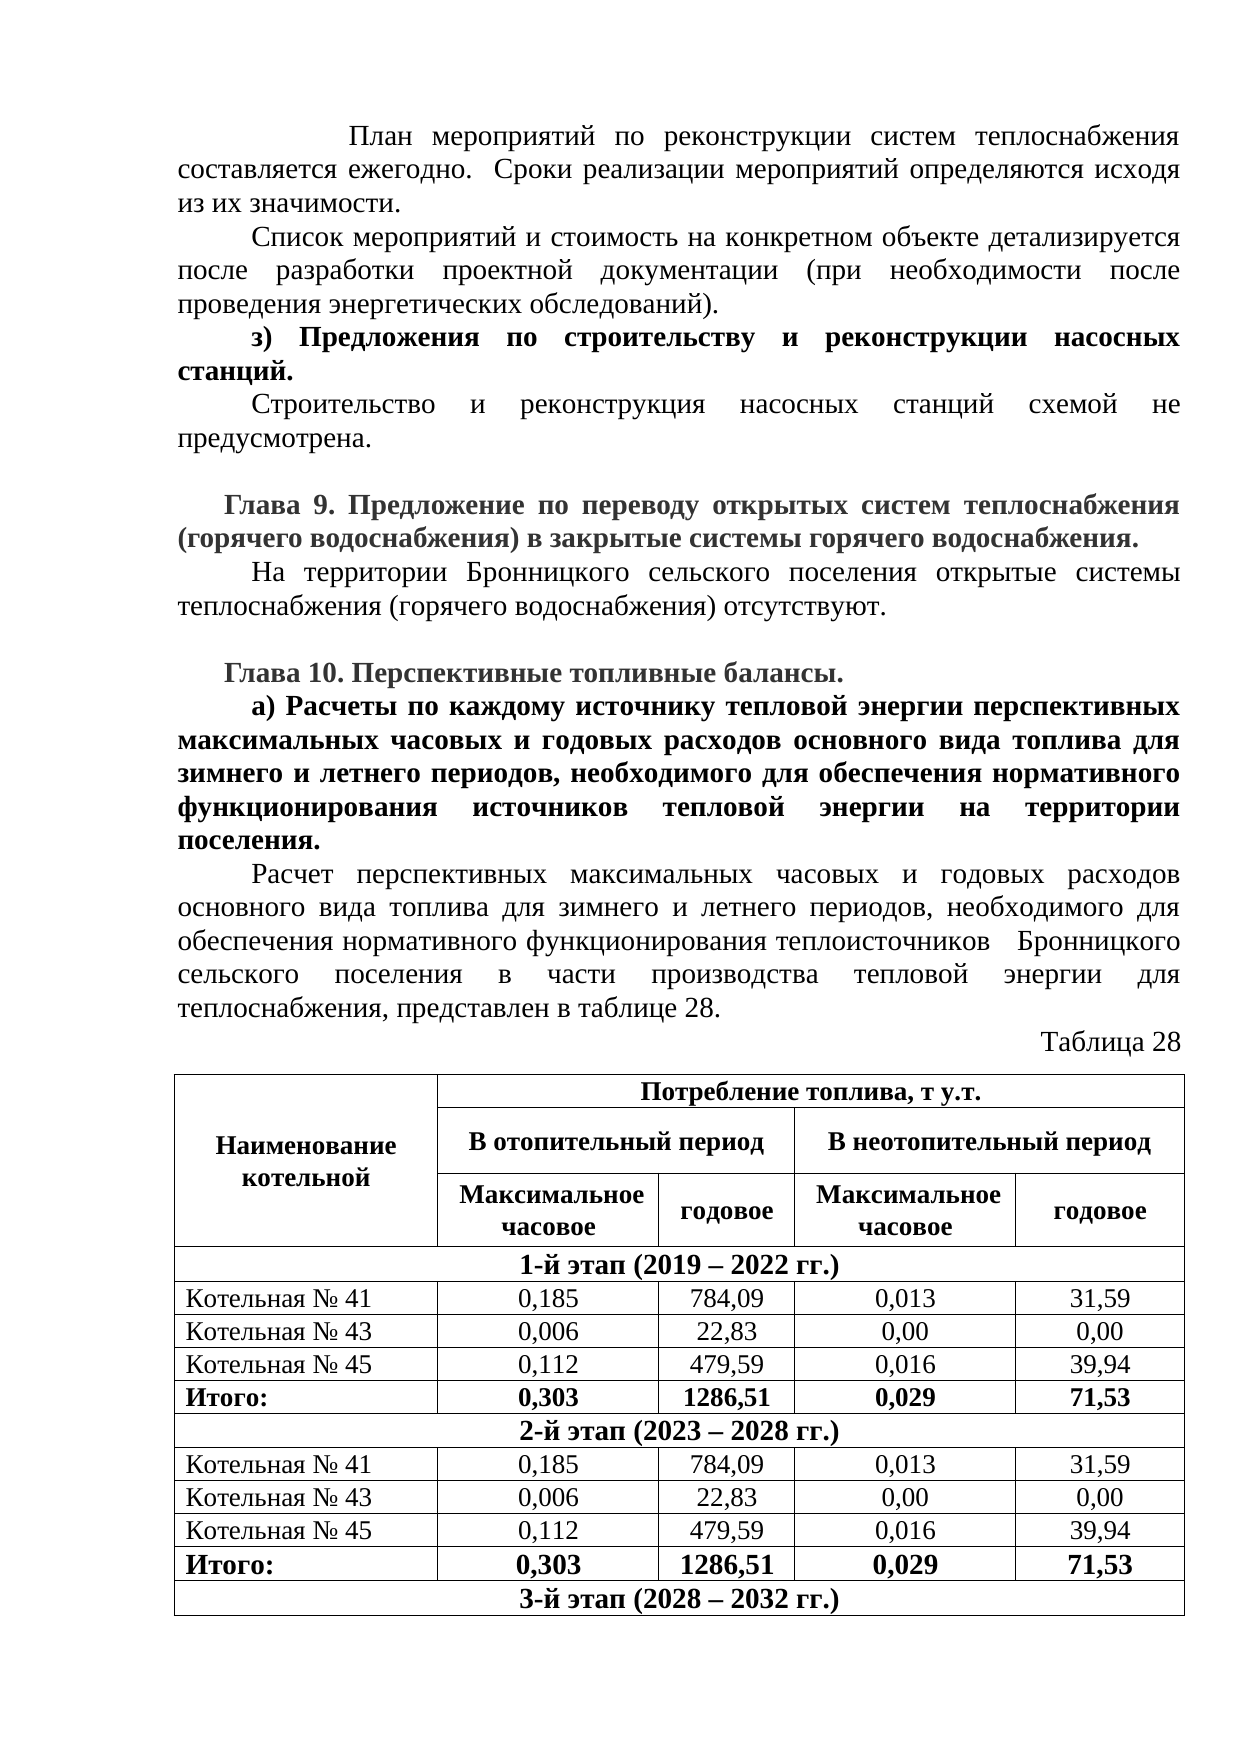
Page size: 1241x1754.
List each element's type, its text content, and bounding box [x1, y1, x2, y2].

subtitle Глава 9. Предложение по переводу открытых систем теплоснабжения (горячего водоснабжения) в закрытые системы горячего водоснабжения. [177, 487, 1181, 554]
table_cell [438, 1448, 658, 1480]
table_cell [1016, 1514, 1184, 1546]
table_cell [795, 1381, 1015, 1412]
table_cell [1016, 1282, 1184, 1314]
text Расчет перспективных максимальных часовых и годовых расходов основного вида топлива для зимнего и летнего периодов, необходимого для обеспечения нормативного функционирования теплоисточников Бронницкого сельского поселения в части производства тепловой энергии для теплоснабжения, представлен в таблице 28. [177, 856, 1181, 1024]
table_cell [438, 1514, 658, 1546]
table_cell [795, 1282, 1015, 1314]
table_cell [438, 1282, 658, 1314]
text а) Расчеты по каждому источнику тепловой энергии перспективных максимальных часовых и годовых расходов основного вида топлива для зимнего и летнего периодов, необходимого для обеспечения нормативного функционирования источников тепловой энергии на территории поселения. [177, 688, 1181, 856]
text Таблица 28 [177, 1024, 1181, 1057]
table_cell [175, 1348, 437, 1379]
text План мероприятий по реконструкции систем теплоснабжения составляется ежегодно. Сроки реализации мероприятий определяются исходя из их значимости. [177, 118, 1181, 219]
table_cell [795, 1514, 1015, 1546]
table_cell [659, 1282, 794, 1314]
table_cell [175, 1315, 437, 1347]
text На территории Бронницкого сельского поселения открытые системы теплоснабжения (горячего водоснабжения) отсутствуют. [177, 554, 1181, 621]
text Список мероприятий и стоимость на конкретном объекте детализируется после разработки проектной документации (при необходимости после проведения энергетических обследований). [177, 219, 1181, 319]
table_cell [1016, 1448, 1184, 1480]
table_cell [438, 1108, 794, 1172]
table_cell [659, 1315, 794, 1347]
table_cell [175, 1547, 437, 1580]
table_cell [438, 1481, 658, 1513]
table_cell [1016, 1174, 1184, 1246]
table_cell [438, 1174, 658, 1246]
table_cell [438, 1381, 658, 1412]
subtitle Глава 10. Перспективные топливные балансы. [177, 655, 1181, 688]
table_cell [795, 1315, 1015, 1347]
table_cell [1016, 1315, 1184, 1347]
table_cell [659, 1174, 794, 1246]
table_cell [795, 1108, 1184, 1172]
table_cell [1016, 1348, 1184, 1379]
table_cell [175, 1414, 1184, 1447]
text Строительство и реконструкция насосных станций схемой не предусмотрена. [177, 386, 1181, 453]
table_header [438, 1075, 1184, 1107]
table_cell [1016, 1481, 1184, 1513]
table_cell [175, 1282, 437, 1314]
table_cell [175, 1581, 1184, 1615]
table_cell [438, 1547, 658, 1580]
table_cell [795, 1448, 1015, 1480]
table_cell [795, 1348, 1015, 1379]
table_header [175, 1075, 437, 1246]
text з) Предложения по строительству и реконструкции насосных станций. [177, 319, 1181, 386]
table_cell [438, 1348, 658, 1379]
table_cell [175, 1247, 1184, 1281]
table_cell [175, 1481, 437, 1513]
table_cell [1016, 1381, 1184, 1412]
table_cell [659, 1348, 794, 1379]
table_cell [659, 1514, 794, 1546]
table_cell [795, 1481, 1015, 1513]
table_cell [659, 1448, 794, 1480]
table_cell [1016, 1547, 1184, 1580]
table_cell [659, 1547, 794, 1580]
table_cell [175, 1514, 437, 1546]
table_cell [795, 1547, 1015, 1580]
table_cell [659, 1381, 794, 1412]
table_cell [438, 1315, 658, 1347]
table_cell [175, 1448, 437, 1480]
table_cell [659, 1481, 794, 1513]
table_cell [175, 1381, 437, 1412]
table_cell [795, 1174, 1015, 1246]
